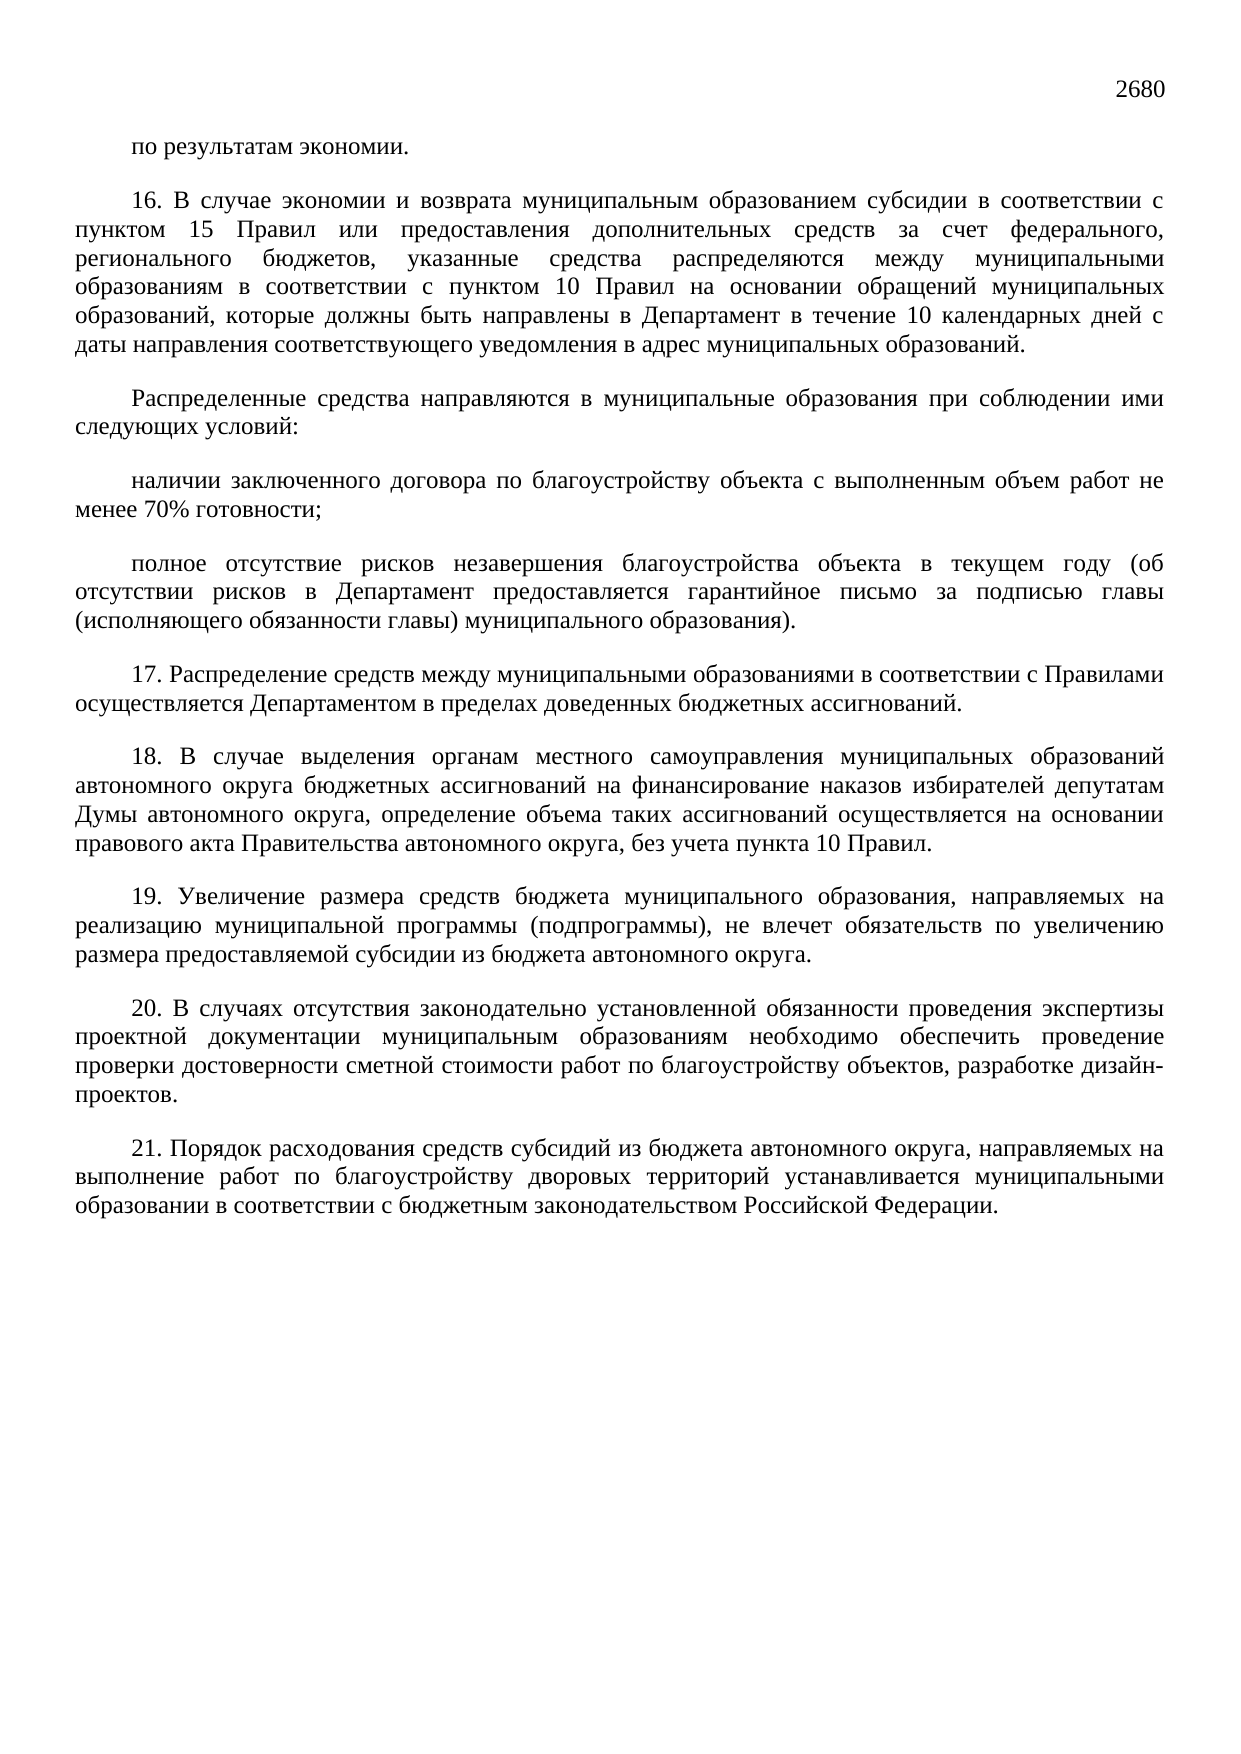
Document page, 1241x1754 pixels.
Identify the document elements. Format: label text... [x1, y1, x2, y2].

text 20. В случаях отсутствия законодательно установленной обязанности проведения экспертизы проектной документации муниципальным образованиям необходимо обеспечить проведение проверки достоверности сметной стоимости работ по благоустройству объектов, разработке дизайн-проектов. [75, 993, 1165, 1108]
text 16. В случае экономии и возврата муниципальным образованием субсидии в соответствии с пунктом 15 Правил или предоставления дополнительных средств за счет федерального, регионального бюджетов, указанные средства распределяются между муниципальными образованиям в соответствии с пунктом 10 Правил на основании обращений муниципальных образований, которые должны быть направлены в Департамент в течение 10 календарных дней с даты направления соответствующего уведомления в адрес муниципальных образований. [75, 185, 1165, 358]
text 18. В случае выделения органам местного самоуправления муниципальных образований автономного округа бюджетных ассигнований на финансирование наказов избирателей депутатам Думы автономного округа, определение объема таких ассигнований осуществляется на основании правового акта Правительства автономного округа, без учета пункта 10 Правил. [75, 741, 1165, 856]
text наличии заключенного договора по благоустройству объекта с выполненным объем работ не менее 70% готовности; [75, 465, 1165, 523]
text полное отсутствие рисков незавершения благоустройства объекта в текущем году (об отсутствии рисков в Департамент предоставляется гарантийное письмо за подписью главы (исполняющего обязанности главы) муниципального образования). [75, 548, 1165, 634]
text 19. Увеличение размера средств бюджета муниципального образования, направляемых на реализацию муниципальной программы (подпрограммы), не влечет обязательств по увеличению размера предоставляемой субсидии из бюджета автономного округа. [75, 881, 1165, 968]
text Распределенные средства направляются в муниципальные образования при соблюдении ими следующих условий: [75, 383, 1165, 440]
text 17. Распределение средств между муниципальными образованиями в соответствии с Правилами осуществляется Департаментом в пределах доведенных бюджетных ассигнований. [75, 659, 1165, 716]
text по результатам экономии. [75, 131, 1165, 160]
text 21. Порядок расходования средств субсидий из бюджета автономного округа, направляемых на выполнение работ по благоустройству дворовых территорий устанавливается муниципальными образовании в соответствии с бюджетным законодательством Российской Федерации. [75, 1133, 1165, 1219]
